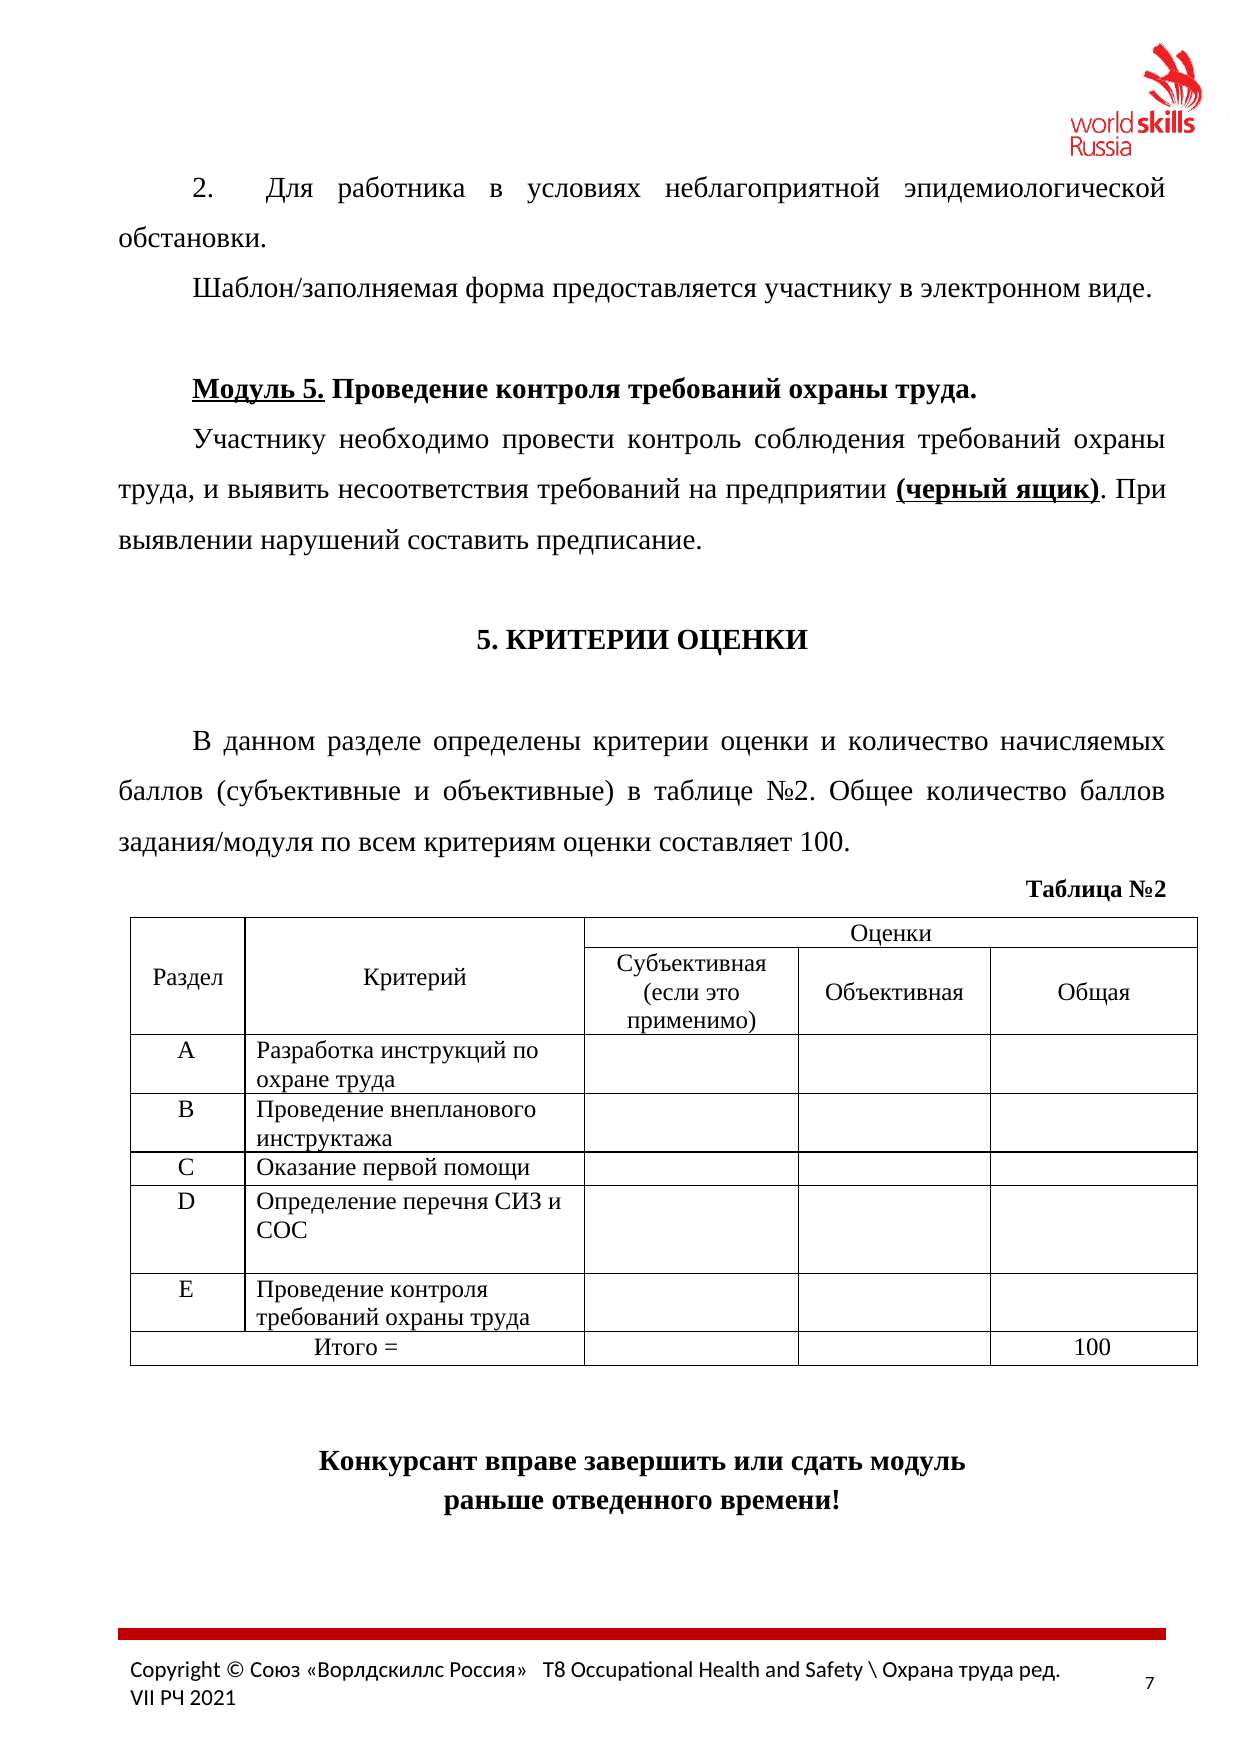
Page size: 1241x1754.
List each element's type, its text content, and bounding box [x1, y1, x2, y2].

table_cell 100 [991, 1332, 1197, 1365]
table_cell [991, 1153, 1197, 1185]
text Таблица №2 [118, 874, 1166, 903]
table_cell Субъективная (если это применимо) [585, 948, 798, 1034]
text Модуль 5. Проведение контроля требований охраны труда. [118, 371, 1166, 404]
table_cell E [131, 1274, 244, 1331]
table_cell [991, 1094, 1197, 1151]
table_cell Разработка инструкций по охране труда [246, 1035, 584, 1093]
table_header Раздел [131, 918, 244, 1034]
table_cell [991, 1186, 1197, 1273]
table_cell Итого = [131, 1332, 584, 1365]
table_header Оценки [585, 918, 1197, 947]
text Конкурсант вправе завершить или сдать модуль [118, 1443, 1166, 1477]
text раньше отведенного времени! [118, 1482, 1166, 1515]
subtitle 5. Критерии оценки [118, 622, 1166, 656]
text В данном разделе определены критерии оценки и количество начисляемых баллов (субъективные и объективные) в таблице №2. Общее количество баллов задания/модуля по всем критериям оценки составляет 100. [118, 723, 1166, 857]
table_cell Определение перечня СИЗ и СОС [246, 1186, 584, 1273]
table_cell [799, 1094, 990, 1151]
table_cell В [131, 1094, 244, 1151]
table_cell [799, 1274, 990, 1331]
table_cell [585, 1094, 798, 1151]
table_cell С [131, 1153, 244, 1185]
table_header Критерий [246, 918, 584, 1034]
table_cell Проведение контроля требований охраны труда [246, 1274, 584, 1331]
text 2. Для работника в условиях неблагоприятной эпидемиологической обстановки. [118, 170, 1166, 253]
table_cell Объективная [799, 948, 990, 1034]
table_cell [799, 1035, 990, 1093]
table_cell [585, 1332, 798, 1365]
table_cell [585, 1035, 798, 1093]
table_cell [799, 1153, 990, 1185]
table_cell [799, 1186, 990, 1273]
table_cell [991, 1274, 1197, 1331]
table_cell Общая [991, 948, 1197, 1034]
table_cell [585, 1186, 798, 1273]
table_cell Проведение внепланового инструктажа [246, 1094, 584, 1151]
table_cell Оказание первой помощи [246, 1153, 584, 1185]
picture [1071, 42, 1228, 156]
table_cell А [131, 1035, 244, 1093]
table_cell [799, 1332, 990, 1365]
table_cell [991, 1035, 1197, 1093]
table_cell D [131, 1186, 244, 1273]
table_cell [585, 1153, 798, 1185]
text Участнику необходимо провести контроль соблюдения требований охраны труда, и выявить несоответствия требований на предприятии (черный ящик). При выявлении нарушений составить предписание. [118, 421, 1166, 555]
text Шаблон/заполняемая форма предоставляется участнику в электронном виде. [118, 270, 1166, 304]
table_cell [585, 1274, 798, 1331]
